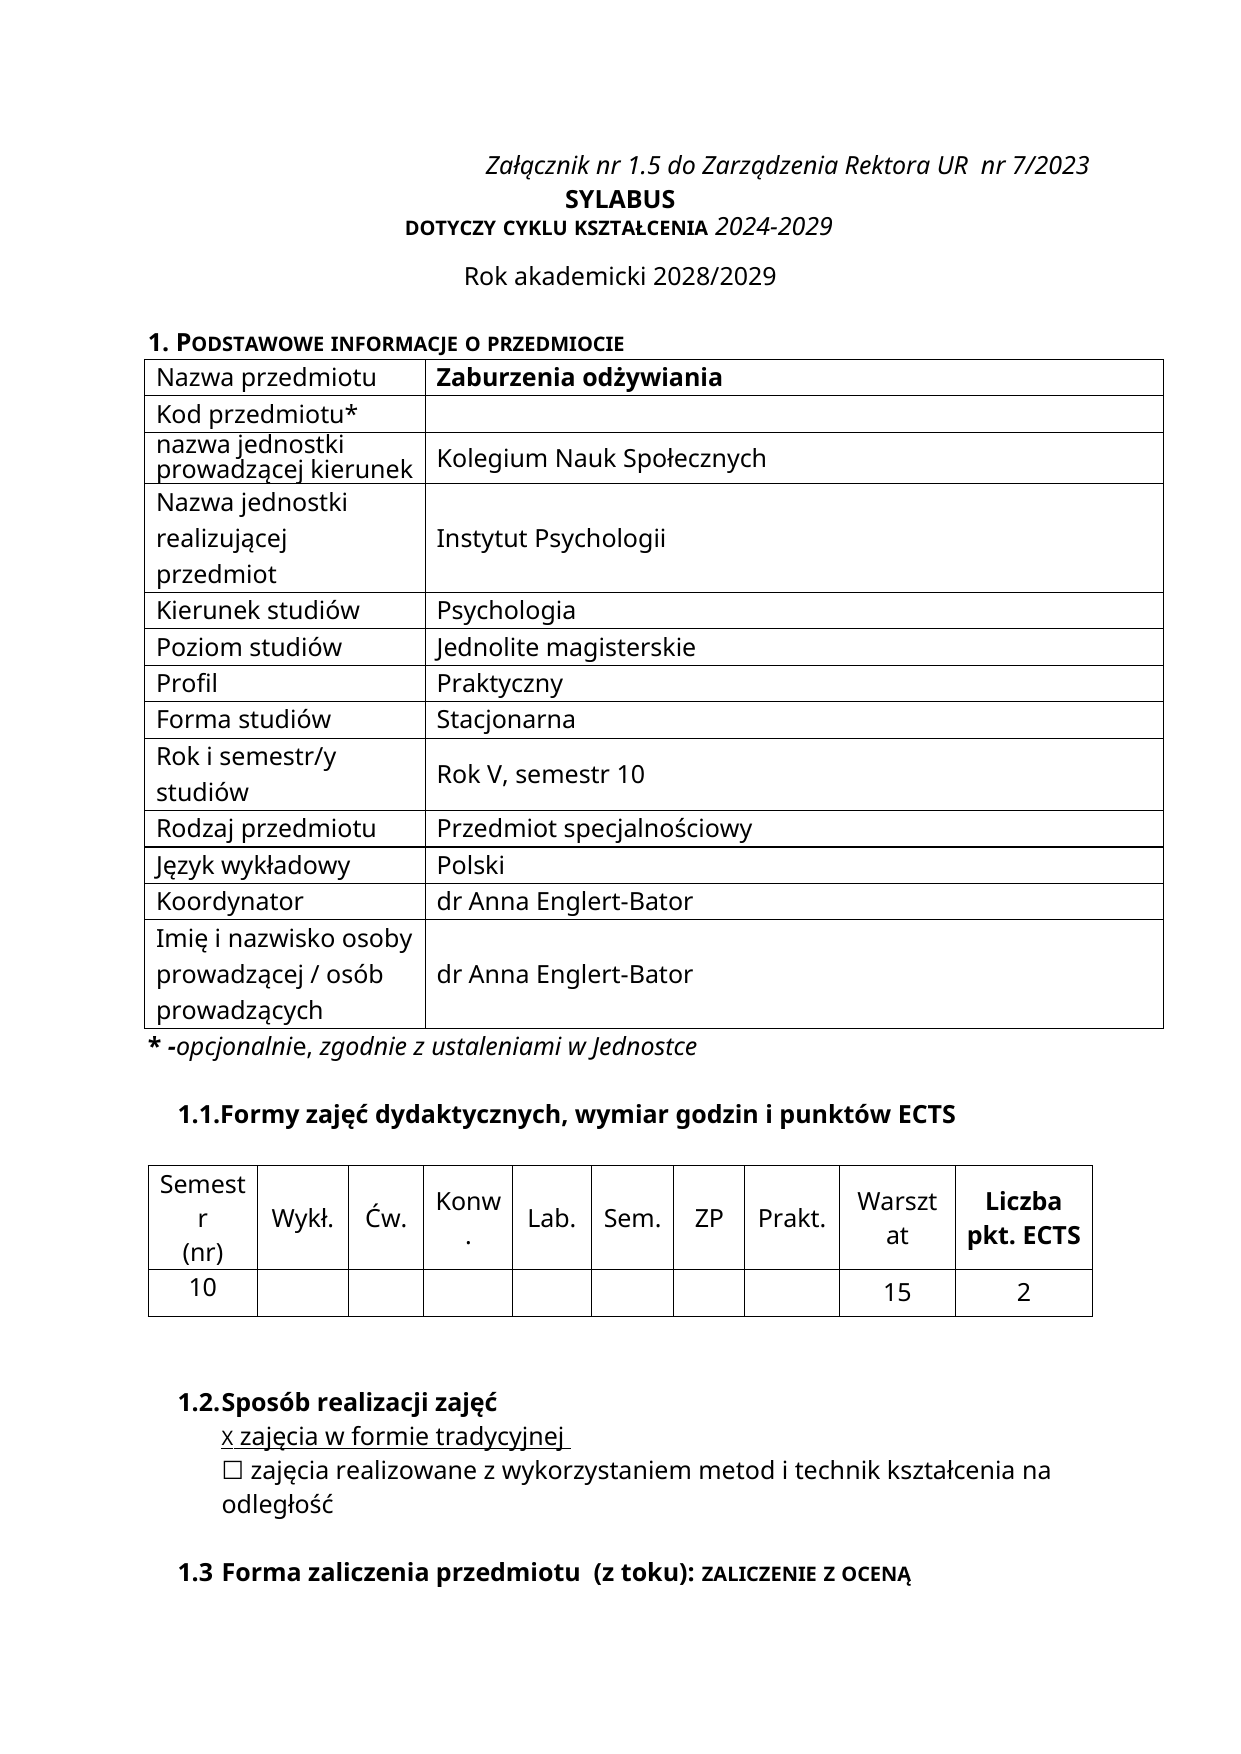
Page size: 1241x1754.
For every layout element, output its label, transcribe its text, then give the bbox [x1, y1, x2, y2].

table_header Semestr (nr) [149, 1166, 257, 1268]
text dotyczy cyklu kształcenia 2024-2029 [148, 216, 1093, 241]
table_cell Przedmiot specjalnościowy [426, 811, 1163, 846]
table_cell [258, 1270, 348, 1316]
table_header Lab. [513, 1166, 591, 1268]
text x zajęcia w formie tradycyjnej [221, 1419, 1093, 1453]
table_cell Forma studiów [145, 702, 425, 737]
table_cell Polski [426, 848, 1163, 883]
table_cell Nazwa jednostki realizującej przedmiot [145, 484, 425, 592]
table_cell 2 [956, 1270, 1092, 1316]
text * -opcjonalnie, zgodnie z ustaleniami w Jednostce [148, 1029, 1093, 1063]
table_cell [349, 1270, 423, 1316]
table_cell Instytut Psychologii [426, 484, 1163, 592]
table_header Warsztat [840, 1166, 955, 1268]
table_cell [424, 1270, 512, 1316]
table_header Liczba pkt. ECTS [956, 1166, 1092, 1268]
table_header Konw. [424, 1166, 512, 1268]
table_cell Poziom studiów [145, 629, 425, 664]
text ☐ zajęcia realizowane z wykorzystaniem metod i technik kształcenia na odległość [221, 1453, 1093, 1521]
table_cell Język wykładowy [145, 848, 425, 883]
table_cell Kod przedmiotu* [145, 396, 425, 432]
table_cell Jednolite magisterskie [426, 629, 1163, 664]
table_header Wykł. [258, 1166, 348, 1268]
table_cell Praktyczny [426, 666, 1163, 701]
text Załącznik nr 1.5 do Zarządzenia Rektora UR nr 7/2023 [148, 148, 1093, 182]
table_cell Rodzaj przedmiotu [145, 811, 425, 846]
table_cell Kierunek studiów [145, 593, 425, 628]
text 1.1.Formy zajęć dydaktycznych, wymiar godzin i punktów ECTS [177, 1097, 1093, 1131]
text 1. Podstawowe informacje o przedmiocie [148, 325, 1093, 359]
table_cell Kolegium Nauk Społecznych [426, 433, 1163, 483]
table_header ZP [674, 1166, 744, 1268]
text Rok akademicki 2028/2029 [148, 266, 1093, 291]
table_cell dr Anna Englert-Bator [426, 884, 1163, 919]
text 1.3 Forma zaliczenia przedmiotu (z toku): zaliczenie z oceną [177, 1555, 1093, 1589]
table_header Sem. [592, 1166, 673, 1268]
table_cell Stacjonarna [426, 702, 1163, 737]
table_cell Imię i nazwisko osoby prowadzącej / osób prowadzących [145, 920, 425, 1028]
table_cell [745, 1270, 839, 1316]
table_cell [513, 1270, 591, 1316]
table_header Zaburzenia odżywiania [426, 360, 1163, 395]
table_cell nazwa jednostki prowadzącej kierunek [145, 433, 425, 483]
text 1.2. Sposób realizacji zajęć [177, 1385, 1093, 1419]
table_cell Rok i semestr/y studiów [145, 739, 425, 810]
table_cell [592, 1270, 673, 1316]
table_header Ćw. [349, 1166, 423, 1268]
table_cell Koordynator [145, 884, 425, 919]
table_cell Rok V, semestr 10 [426, 739, 1163, 810]
table_cell Psychologia [426, 593, 1163, 628]
table_cell 10 [149, 1270, 257, 1316]
table_cell dr Anna Englert-Bator [426, 920, 1163, 1028]
table_cell Profil [145, 666, 425, 701]
text SYLABUS [148, 182, 1093, 216]
table_cell [426, 396, 1163, 432]
table_header Nazwa przedmiotu [145, 360, 425, 395]
table_cell 15 [840, 1270, 955, 1316]
table_header Prakt. [745, 1166, 839, 1268]
table_cell [674, 1270, 744, 1316]
